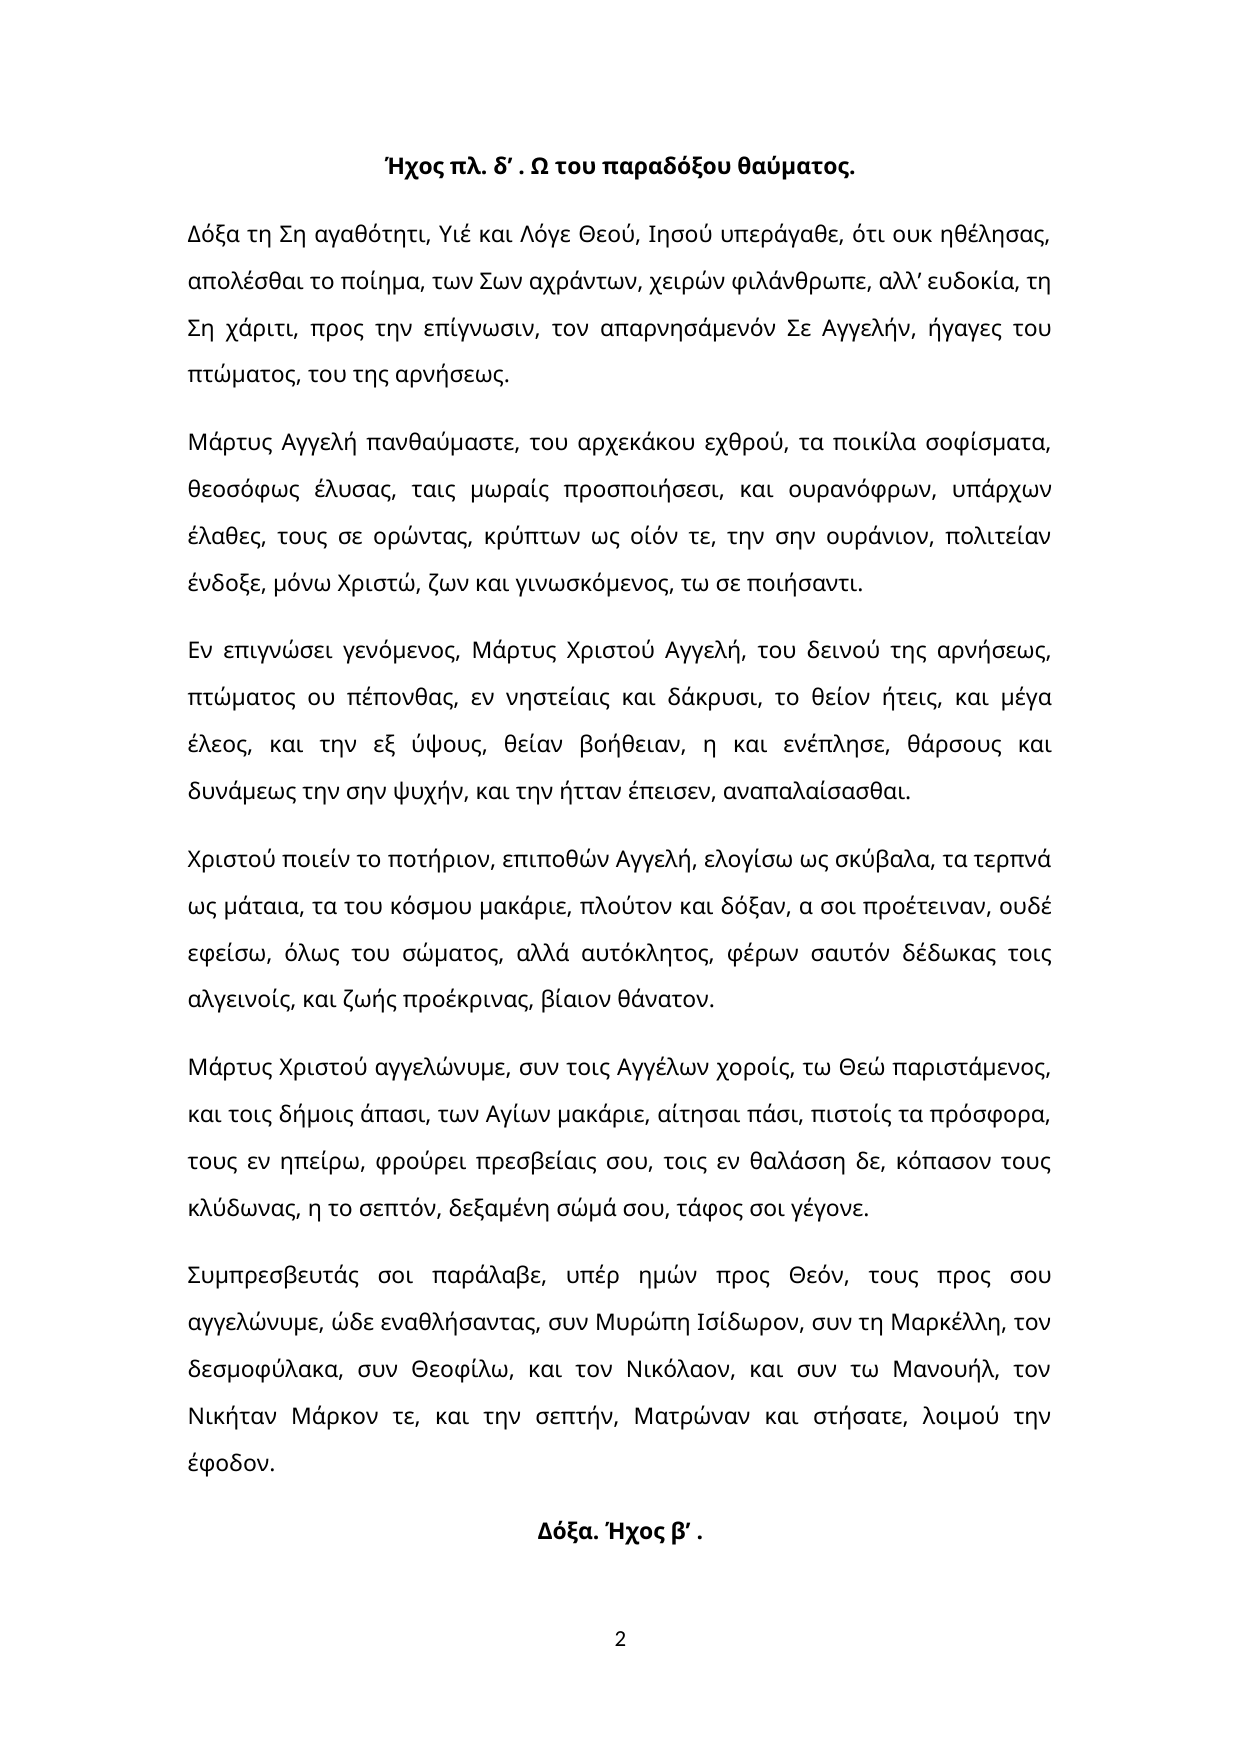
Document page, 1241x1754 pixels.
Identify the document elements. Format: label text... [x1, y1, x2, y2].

text Δόξα. Ήχος β’ . [187, 1514, 1053, 1546]
text Μάρτυς Αγγελή πανθαύμαστε, του αρχεκάκου εχθρού, τα ποικίλα σοφίσματα, θεοσόφως έλυσας, ταις μωραίς προσποιήσεσι, και ουρανόφρων, υπάρχων έλαθες, τους σε ορώντας, κρύπτων ως οίόν τε, την σην ουράνιον, πολιτείαν ένδοξε, μόνω Χριστώ, ζων και γινωσκόμενος, τω σε ποιήσαντι. [187, 426, 1053, 598]
text Μάρτυς Χριστού αγγελώνυμε, συν τοις Αγγέλων χοροίς, τω Θεώ παριστάμενος, και τοις δήμοις άπασι, των Αγίων μακάριε, αίτησαι πάσι, πιστοίς τα πρόσφορα, τους εν ηπείρω, φρούρει πρεσβείαις σου, τοις εν θαλάσση δε, κόπασον τους κλύδωνας, η το σεπτόν, δεξαμένη σώμά σου, τάφος σοι γέγονε. [187, 1051, 1053, 1223]
text Ήχος πλ. δ’ . Ω του παραδόξου θαύματος. [187, 150, 1053, 181]
text Δόξα τη Ση αγαθότητι, Υιέ και Λόγε Θεού, Ιησού υπεράγαθε, ότι ουκ ηθέλησας, απολέσθαι το ποίημα, των Σων αχράντων, χειρών φιλάνθρωπε, αλλ’ ευδοκία, τη Ση χάριτι, προς την επίγνωσιν, τον απαρνησάμενόν Σε Αγγελήν, ήγαγες του πτώματος, του της αρνήσεως. [187, 218, 1053, 389]
text Συμπρεσβευτάς σοι παράλαβε, υπέρ ημών προς Θεόν, τους προς σου αγγελώνυμε, ώδε εναθλήσαντας, συν Μυρώπη Ισίδωρον, συν τη Μαρκέλλη, τον δεσμοφύλακα, συν Θεοφίλω, και τον Νικόλαον, και συν τω Μανουήλ, τον Νικήταν Μάρκον τε, και την σεπτήν, Ματρώναν και στήσατε, λοιμού την έφοδον. [187, 1259, 1053, 1478]
text Χριστού ποιείν το ποτήριον, επιποθών Αγγελή, ελογίσω ως σκύβαλα, τα τερπνά ως μάταια, τα του κόσμου μακάριε, πλούτον και δόξαν, α σοι προέτειναν, ουδέ εφείσω, όλως του σώματος, αλλά αυτόκλητος, φέρων σαυτόν δέδωκας τοις αλγεινοίς, και ζωής προέκρινας, βίαιον θάνατον. [187, 843, 1053, 1014]
text Εν επιγνώσει γενόμενος, Μάρτυς Χριστού Αγγελή, του δεινού της αρνήσεως, πτώματος ου πέπονθας, εν νηστείαις και δάκρυσι, το θείον ήτεις, και μέγα έλεος, και την εξ ύψους, θείαν βοήθειαν, η και ενέπλησε, θάρσους και δυνάμεως την σην ψυχήν, και την ήτταν έπεισεν, αναπαλαίσασθαι. [187, 634, 1053, 806]
